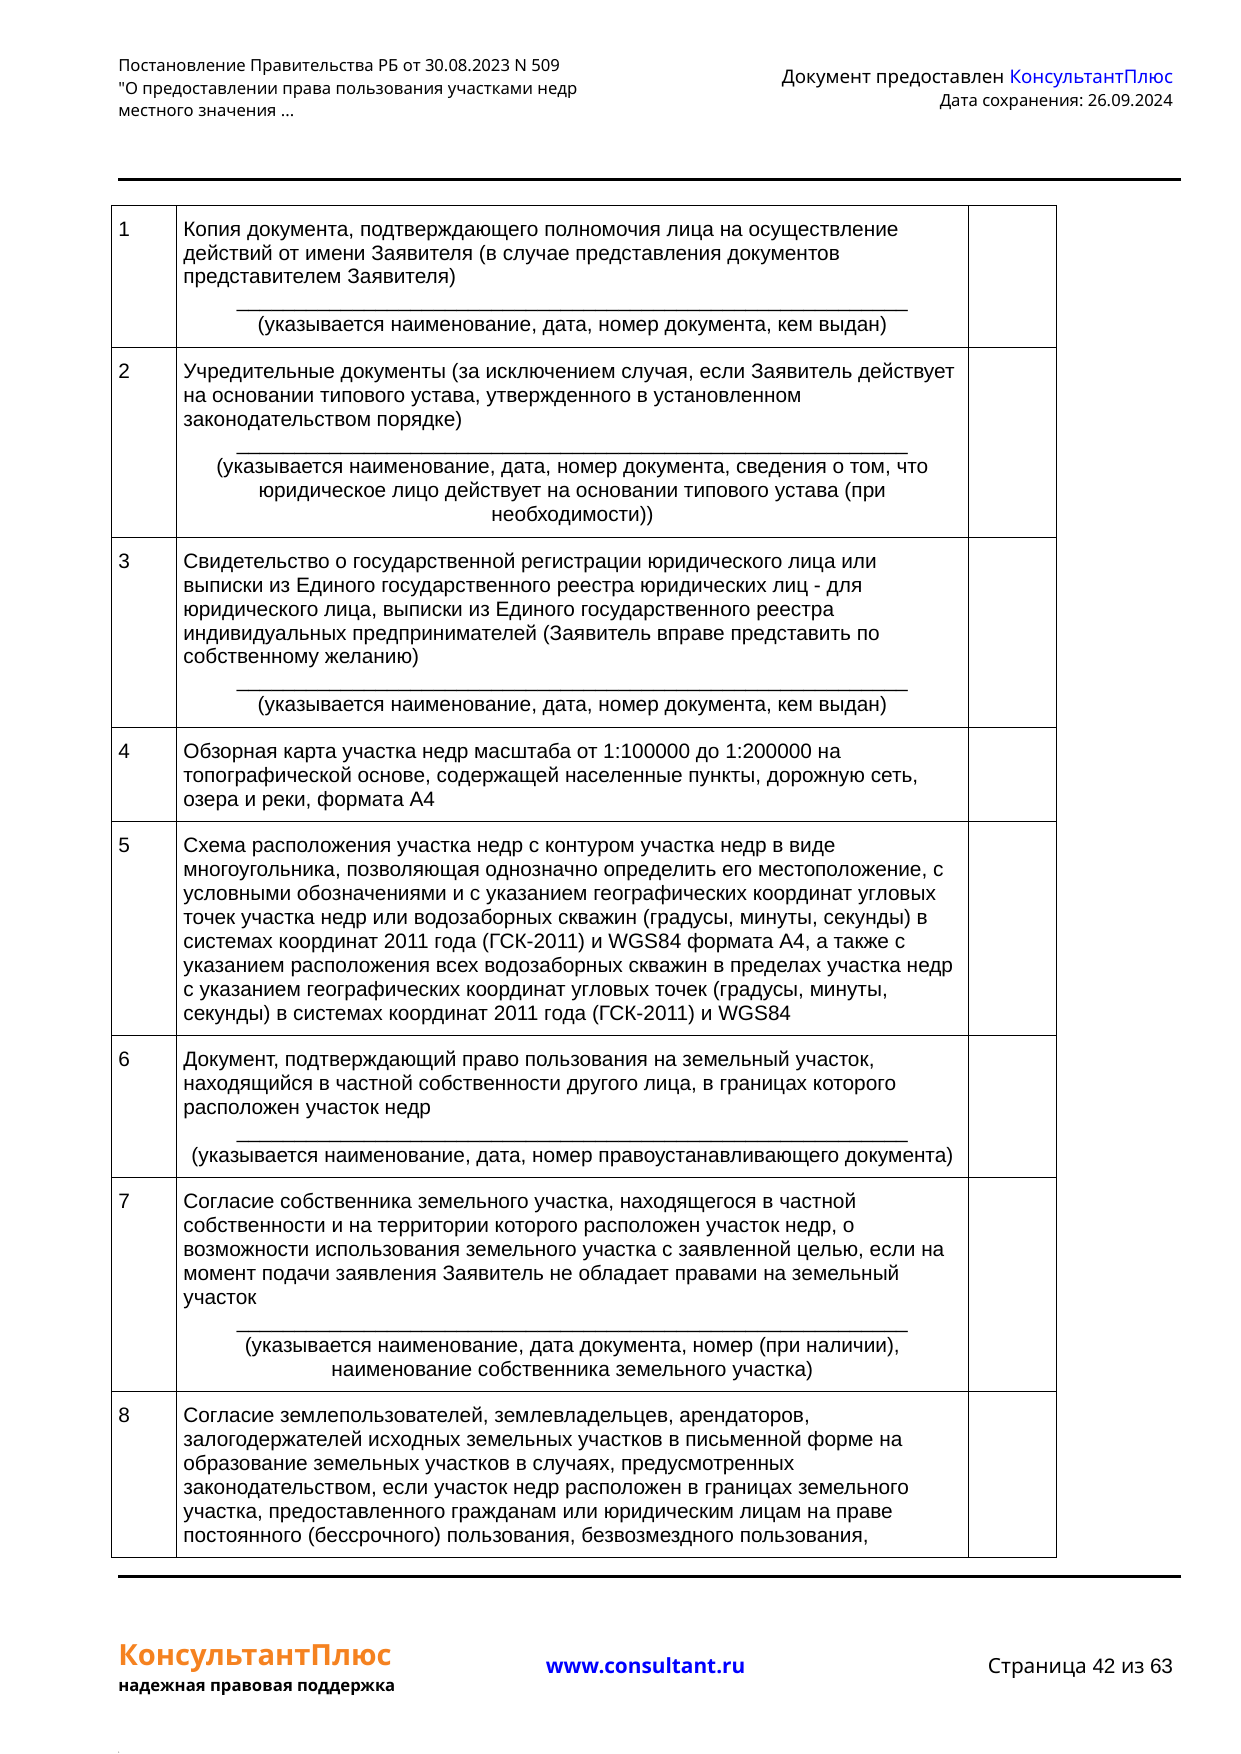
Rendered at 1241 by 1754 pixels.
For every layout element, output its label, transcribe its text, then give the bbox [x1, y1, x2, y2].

table_cell Согласие собственника земельного участка, находящегося в частной собственности и на территории которого расположен участок недр, о возможности использования земельного участка с заявленной целью, если на момент подачи заявления Заявитель не обладает правами на земельный участок __________________________________________________________ (указывается наименование, дата документа, номер (при наличии), наименование собственника земельного участка) [177, 1178, 968, 1391]
table_cell 4 [112, 728, 176, 821]
table_cell [969, 1392, 1056, 1557]
table_cell [969, 206, 1056, 347]
table_cell [969, 1178, 1056, 1391]
table_cell 5 [112, 822, 176, 1035]
table_cell 8 [112, 1392, 176, 1557]
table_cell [177, 1392, 968, 1557]
table_cell Схема расположения участка недр с контуром участка недр в виде многоугольника, позволяющая однозначно определить его местоположение, с условными обозначениями и с указанием географических координат угловых точек участка недр или водозаборных скважин (градусы, минуты, секунды) в системах координат 2011 года (ГСК-2011) и WGS84 формата A4, а также с указанием расположения всех водозаборных скважин в пределах участка недр с указанием географических координат угловых точек (градусы, минуты, секунды) в системах координат 2011 года (ГСК-2011) и WGS84 [177, 822, 968, 1035]
table_cell Свидетельство о государственной регистрации юридического лица или выписки из Единого государственного реестра юридических лиц - для юридического лица, выписки из Единого государственного реестра индивидуальных предпринимателей (Заявитель вправе представить по собственному желанию) __________________________________________________________ (указывается наименование, дата, номер документа, кем выдан) [177, 538, 968, 727]
table_cell Обзорная карта участка недр масштаба от 1:100000 до 1:200000 на топографической основе, содержащей населенные пункты, дорожную сеть, озера и реки, формата A4 [177, 728, 968, 821]
table_cell Документ, подтверждающий право пользования на земельный участок, находящийся в частной собственности другого лица, в границах которого расположен участок недр __________________________________________________________ (указывается наименование, дата, номер правоустанавливающего документа) [177, 1036, 968, 1177]
table_cell [969, 1036, 1056, 1177]
table_cell 2 [112, 348, 176, 537]
table_cell [969, 538, 1056, 727]
table_cell Учредительные документы (за исключением случая, если Заявитель действует на основании типового устава, утвержденного в установленном законодательством порядке) __________________________________________________________ (указывается наименование, дата, номер документа, сведения о том, что юридическое лицо действует на основании типового устава (при необходимости)) [177, 348, 968, 537]
table_cell Копия документа, подтверждающего полномочия лица на осуществление действий от имени Заявителя (в случае представления документов представителем Заявителя) __________________________________________________________ (указывается наименование, дата, номер документа, кем выдан) [177, 206, 968, 347]
table_cell 6 [112, 1036, 176, 1177]
table_cell 1 [112, 206, 176, 347]
table_cell [969, 728, 1056, 821]
table_cell [969, 348, 1056, 537]
table_cell [969, 822, 1056, 1035]
table_cell 3 [112, 538, 176, 727]
table_cell 7 [112, 1178, 176, 1391]
